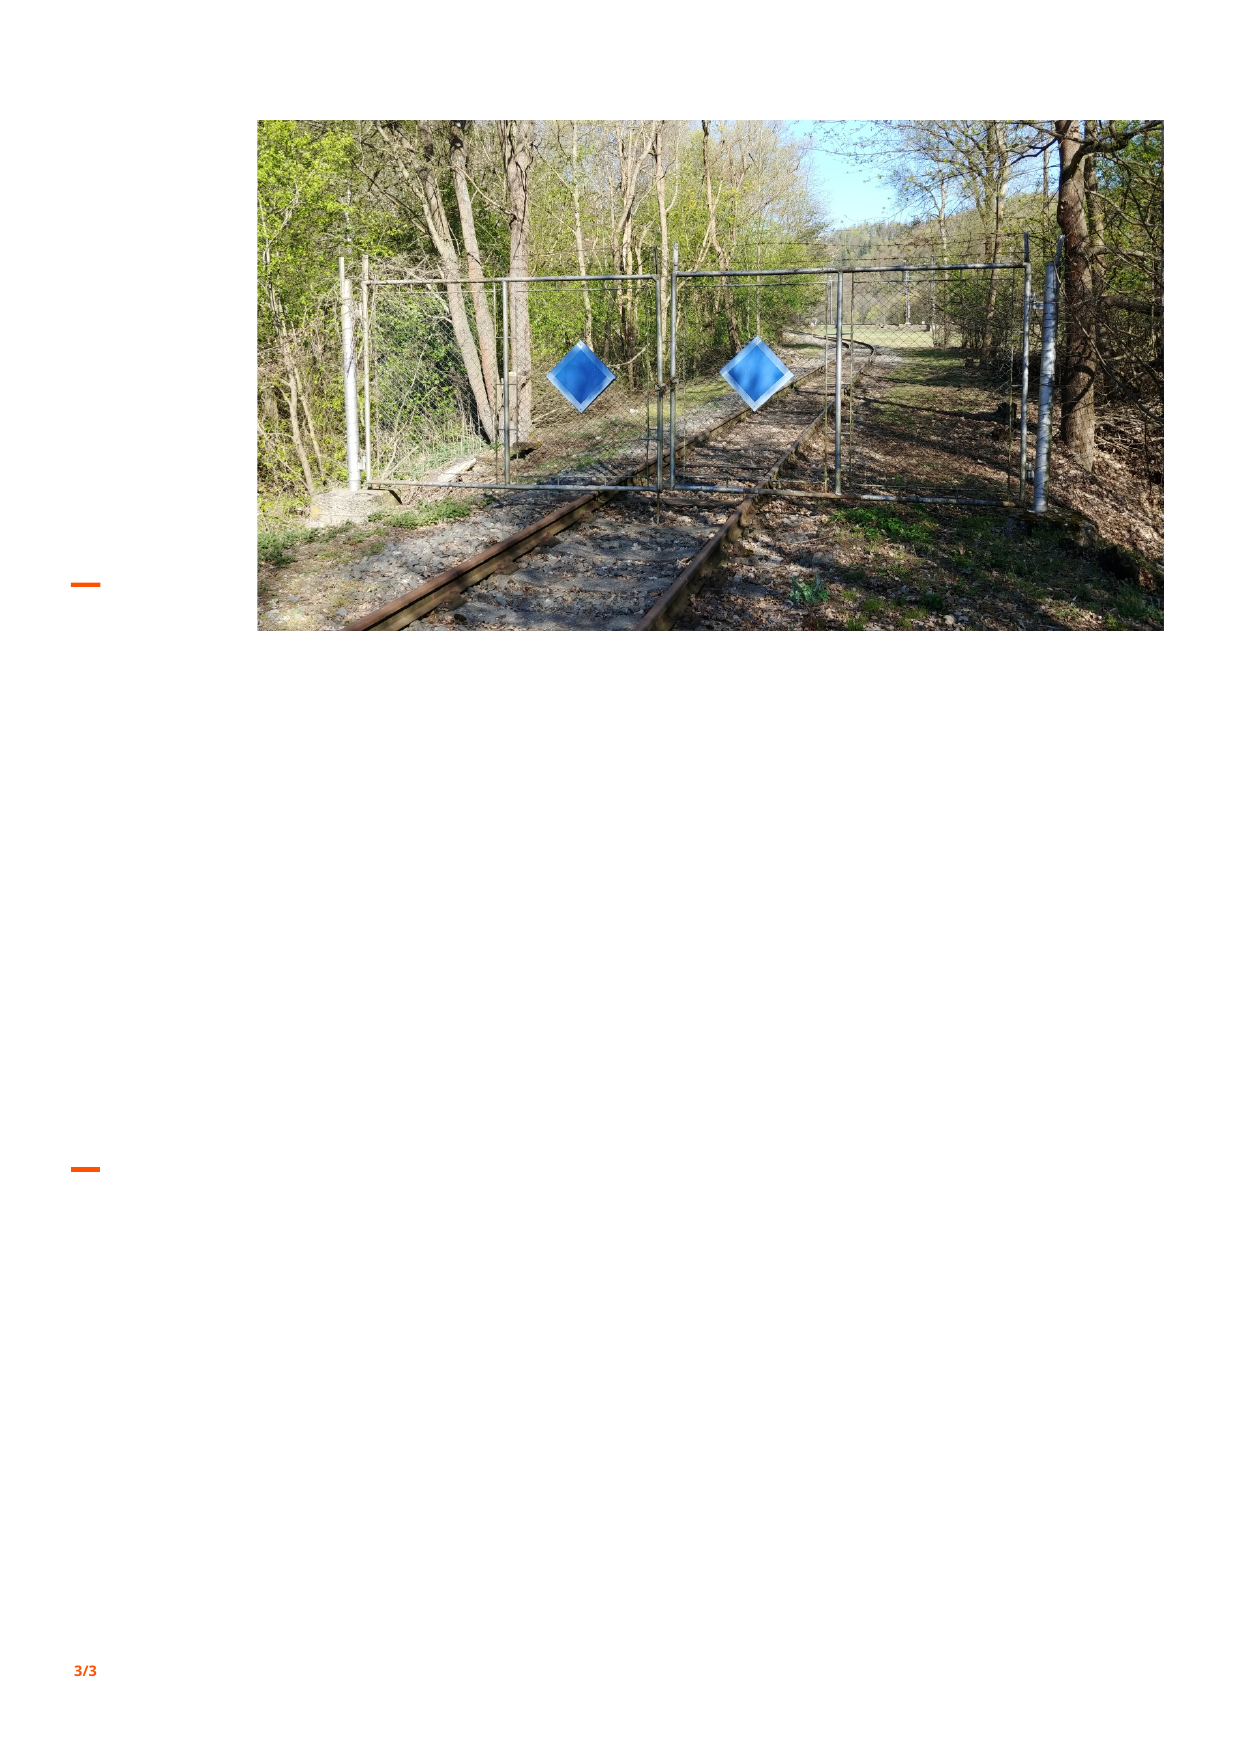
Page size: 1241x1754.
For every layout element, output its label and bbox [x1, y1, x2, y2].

picture [257, 120, 1164, 631]
